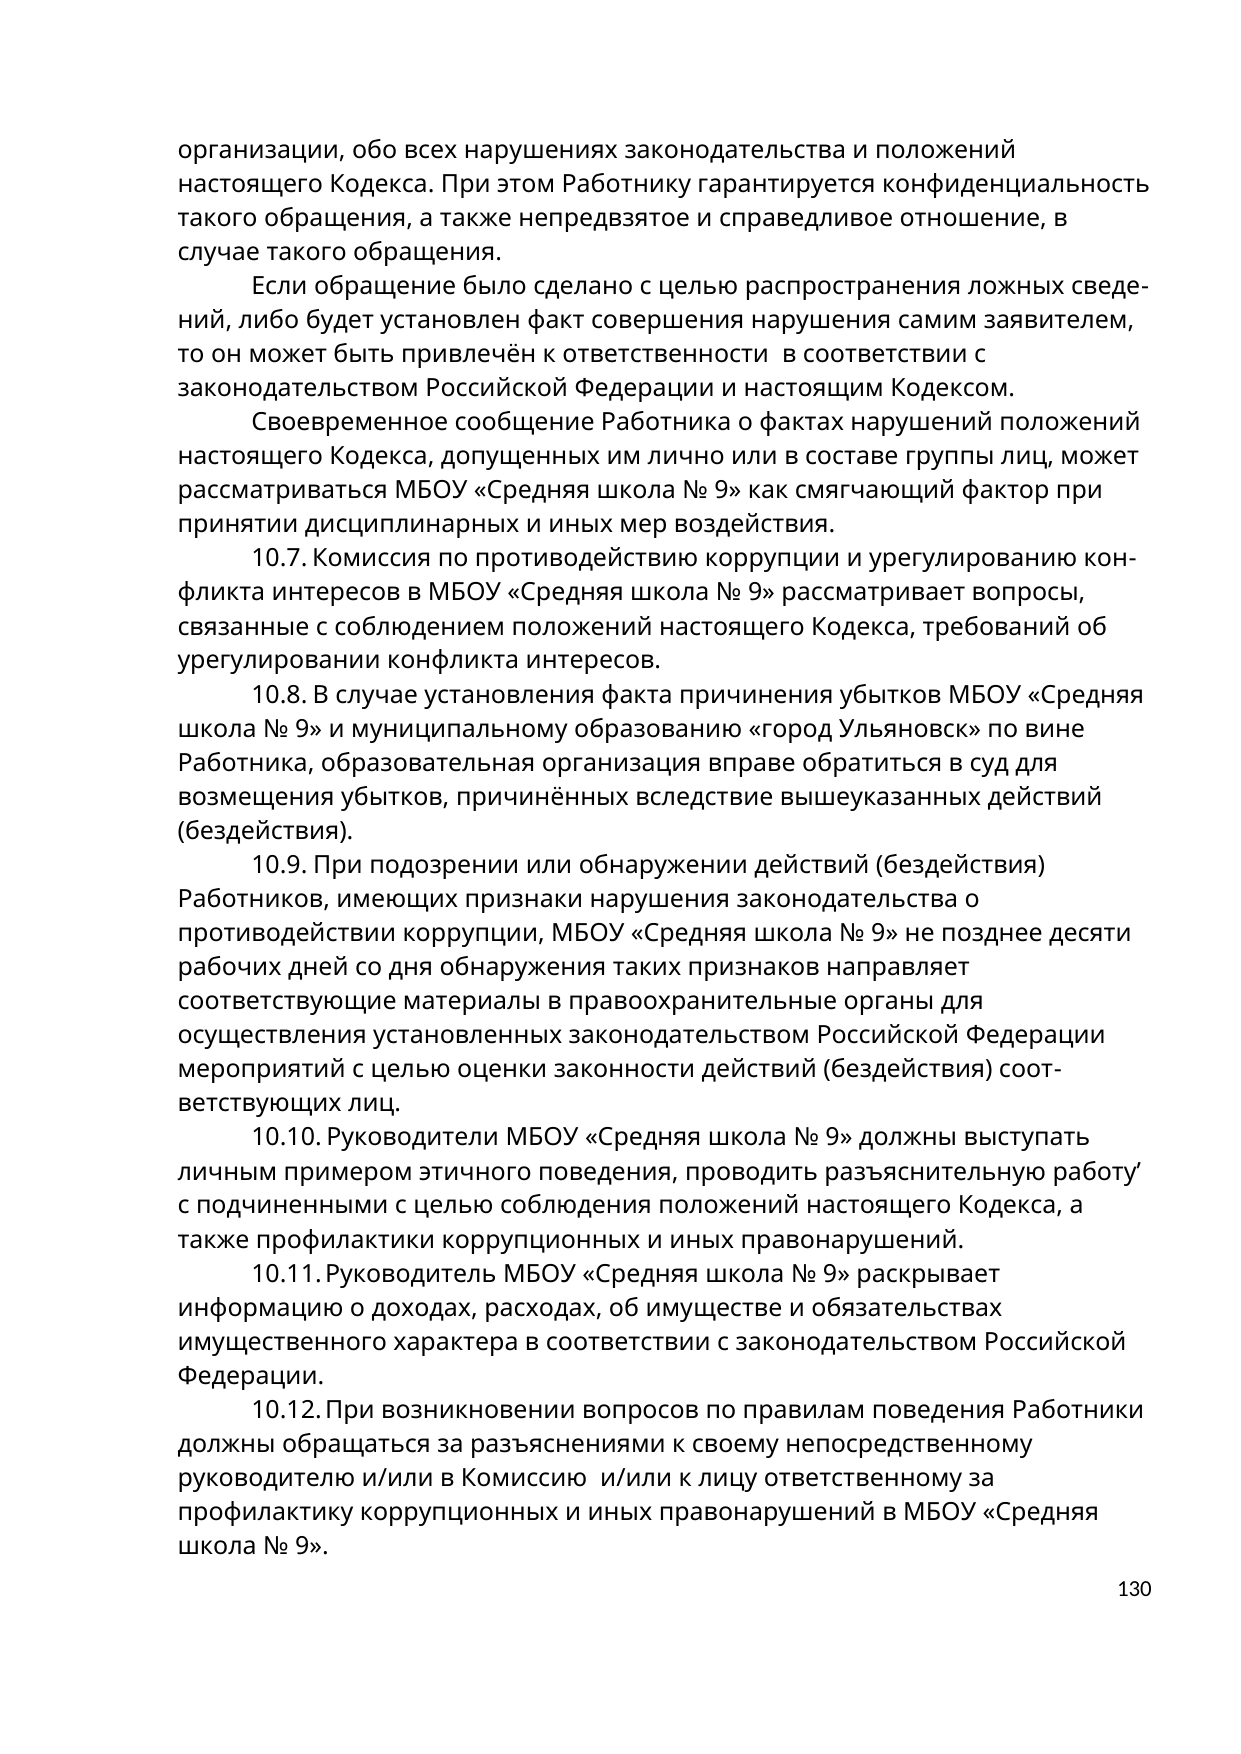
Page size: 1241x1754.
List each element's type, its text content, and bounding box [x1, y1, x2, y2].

text 10.7. Комиссия по противодействию коррупции и урегулированию конфликта интересов в МБОУ «Средняя школа № 9» рассматривает вопросы, связанные с соблюдением положений настоящего Кодекса, требований об урегулировании конфликта интересов. [177, 540, 1152, 676]
text 10.12. При возникновении вопросов по правилам поведения Работники должны обращаться за разъяснениями к своему непосредственному руководителю и/или в Комиссию и/или к лицу ответственному за профилактику коррупционных и иных правонарушений в МБОУ «Средняя школа № 9». [177, 1392, 1152, 1562]
text 10.9. При подозрении или обнаружении действий (бездействия) Работников, имеющих признаки нарушения законодательства о противодействии коррупции, МБОУ «Средняя школа № 9» не позднее десяти рабочих дней со дня обнаружения таких признаков направляет соответствующие материалы в правоохранительные органы для осуществления установленных законодательством Российской Федерации мероприятий с целью оценки законности действий (бездействия) соответствующих лиц. [177, 847, 1152, 1119]
text Если обращение было сделано с целью распространения ложных сведений, либо будет установлен факт совершения нарушения самим заявителем, то он может быть привлечён к ответственности в соответствии с законодательством Российской Федерации и настоящим Кодексом. [177, 267, 1152, 404]
text 10.10. Руководители МБОУ «Средняя школа № 9» должны выступать личным примером этичного поведения, проводить разъяснительную работу’ с подчиненными с целью соблюдения положений настоящего Кодекса, а также профилактики коррупционных и иных правонарушений. [177, 1119, 1152, 1255]
text 10.8. В случае установления факта причинения убытков МБОУ «Средняя школа № 9» и муниципальному образованию «город Ульяновск» по вине Работника, образовательная организация вправе обратиться в суд для возмещения убытков, причинённых вследствие вышеуказанных действий (бездействия). [177, 676, 1152, 847]
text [177, 131, 1152, 267]
text Своевременное сообщение Работника о фактах нарушений положений настоящего Кодекса, допущенных им лично или в составе группы лиц, может рассматриваться МБОУ «Средняя школа № 9» как смягчающий фактор при принятии дисциплинарных и иных мер воздействия. [177, 404, 1152, 540]
text 10.11. Руководитель МБОУ «Средняя школа № 9» раскрывает информацию о доходах, расходах, об имуществе и обязательствах имущественного характера в соответствии с законодательством Российской Федерации. [177, 1255, 1152, 1392]
